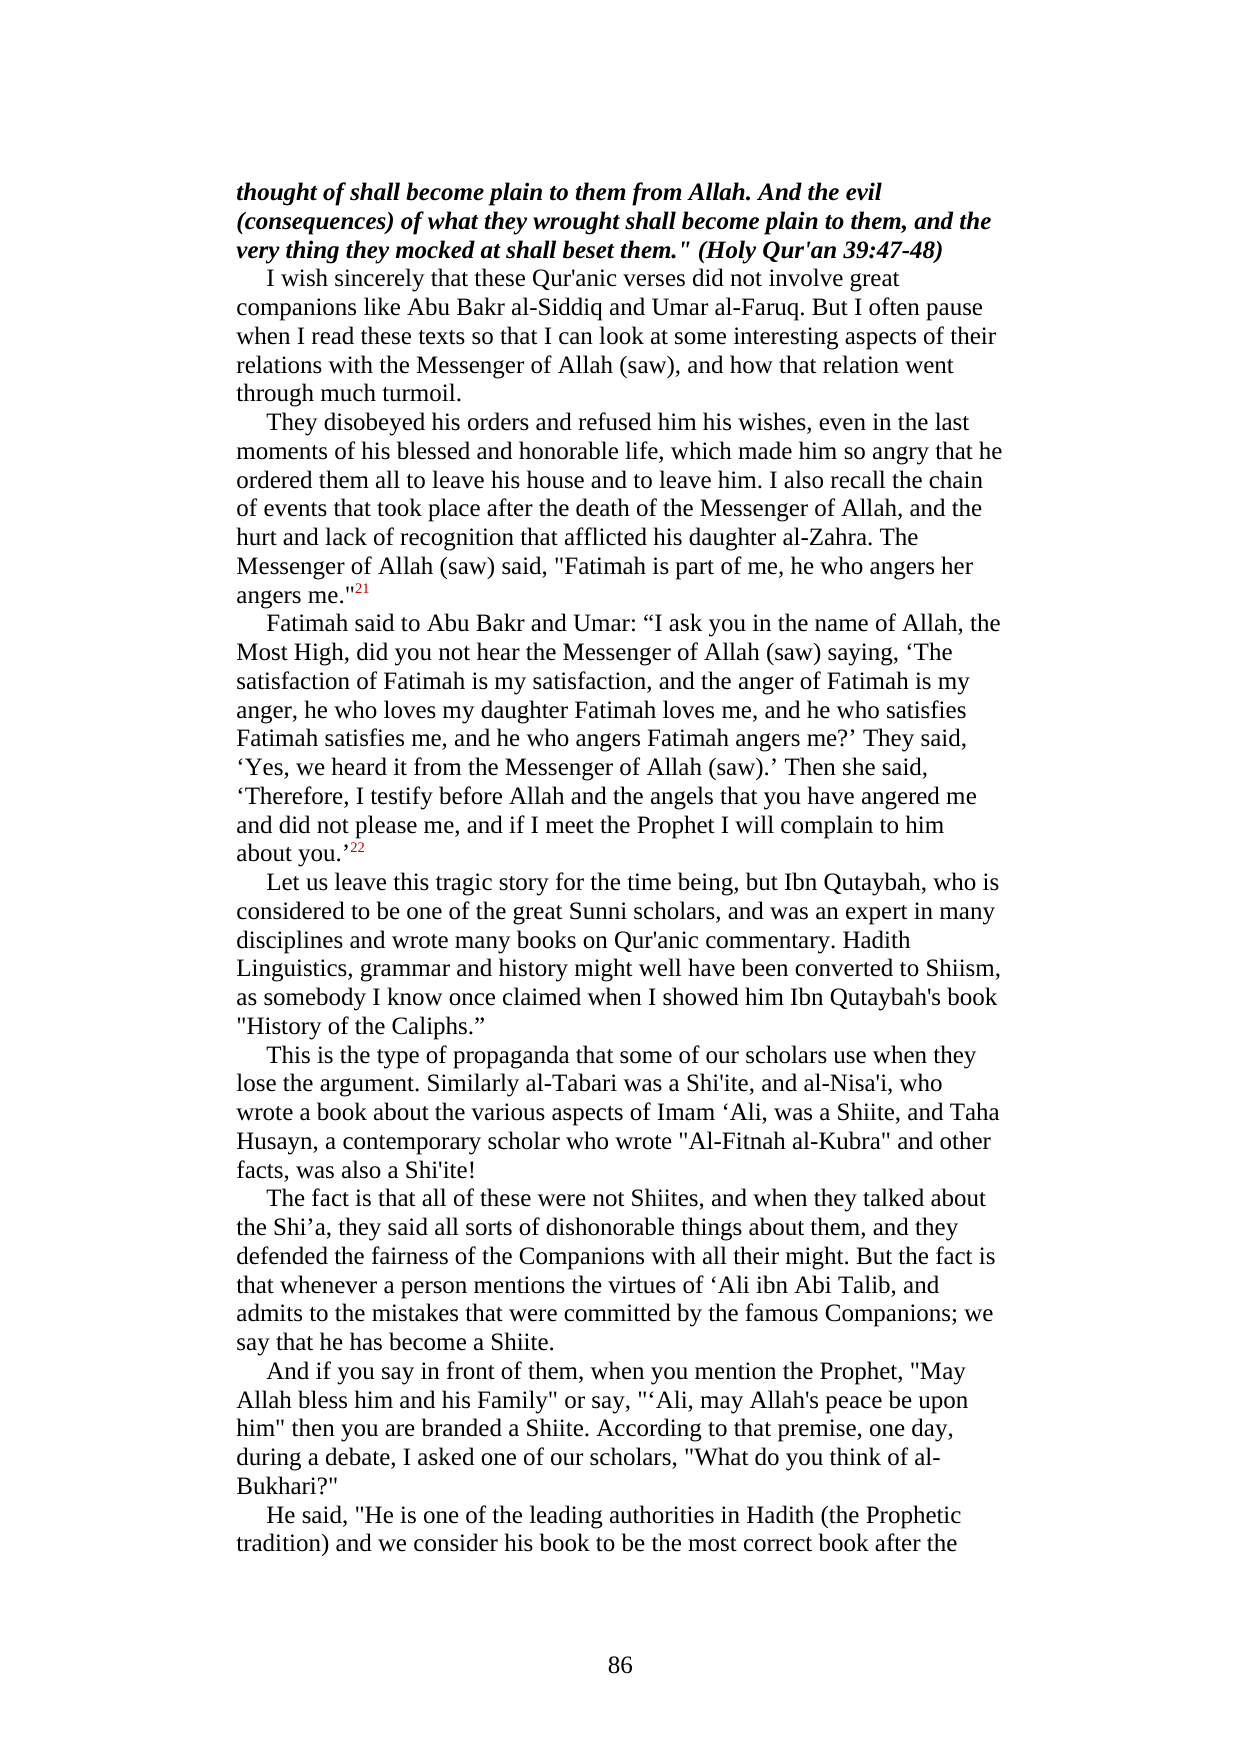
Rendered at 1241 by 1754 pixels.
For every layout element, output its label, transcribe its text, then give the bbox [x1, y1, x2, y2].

text Fatimah said to Abu Bakr and Umar: “I ask you in the name of Allah, the Most High, did you not hear the Messenger of Allah (saw) saying, ‘The satisfaction of Fatimah is my satisfaction, and the anger of Fatimah is my anger, he who loves my daughter Fatimah loves me, and he who satisfies Fatimah satisfies me, and he who angers Fatimah angers me?’ They said, ‘Yes, we heard it from the Messenger of Allah (saw).’ Then she said, ‘Therefore, I testify before Allah and the angels that you have angered me and did not please me, and if I meet the Prophet I will complain to him about you.’22 [236, 608, 1004, 867]
text And if you say in front of them, when you mention the Prophet, "May Allah bless him and his Family" or say, "‘Ali, may Allah's peace be upon him" then you are branded a Shiite. According to that premise, one day, during a debate, I asked one of our scholars, "What do you think of al-Bukhari?" [236, 1356, 1004, 1500]
text The fact is that all of these were not Shiites, and when they talked about the Shi’a, they said all sorts of dishonorable things about them, and they defended the fairness of the Companions with all their might. But the fact is that whenever a person mentions the virtues of ‘Ali ibn Abi Talib, and admits to the mistakes that were committed by the famous Companions; we say that he has become a Shiite. [236, 1183, 1004, 1356]
text This is the type of propaganda that some of our scholars use when they lose the argument. Similarly al-Tabari was a Shi'ite, and al-Nisa'i, who wrote a book about the various aspects of Imam ‘Ali, was a Shiite, and Taha Husayn, a contemporary scholar who wrote "Al-Fitnah al-Kubra" and other facts, was also a Shi'ite! [236, 1040, 1004, 1183]
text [236, 177, 1004, 263]
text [236, 1500, 1004, 1557]
text Let us leave this tragic story for the time being, but Ibn Qutaybah, who is considered to be one of the great Sunni scholars, and was an expert in many disciplines and wrote many books on Qur'anic commentary. Hadith Linguistics, grammar and history might well have been converted to Shiism, as somebody I know once claimed when I showed him Ibn Qutaybah's book "History of the Caliphs.” [236, 867, 1004, 1040]
text I wish sincerely that these Qur'anic verses did not involve great companions like Abu Bakr al-Siddiq and Umar al-Faruq. But I often pause when I read these texts so that I can look at some interesting aspects of their relations with the Messenger of Allah (saw), and how that relation went through much turmoil. [236, 263, 1004, 407]
text They disobeyed his orders and refused him his wishes, even in the last moments of his blessed and honorable life, which made him so angry that he ordered them all to leave his house and to leave him. I also recall the chain of events that took place after the death of the Messenger of Allah, and the hurt and lack of recognition that afflicted his daughter al-Zahra. The Messenger of Allah (saw) said, "Fatimah is part of me, he who angers her angers me."21 [236, 407, 1004, 608]
